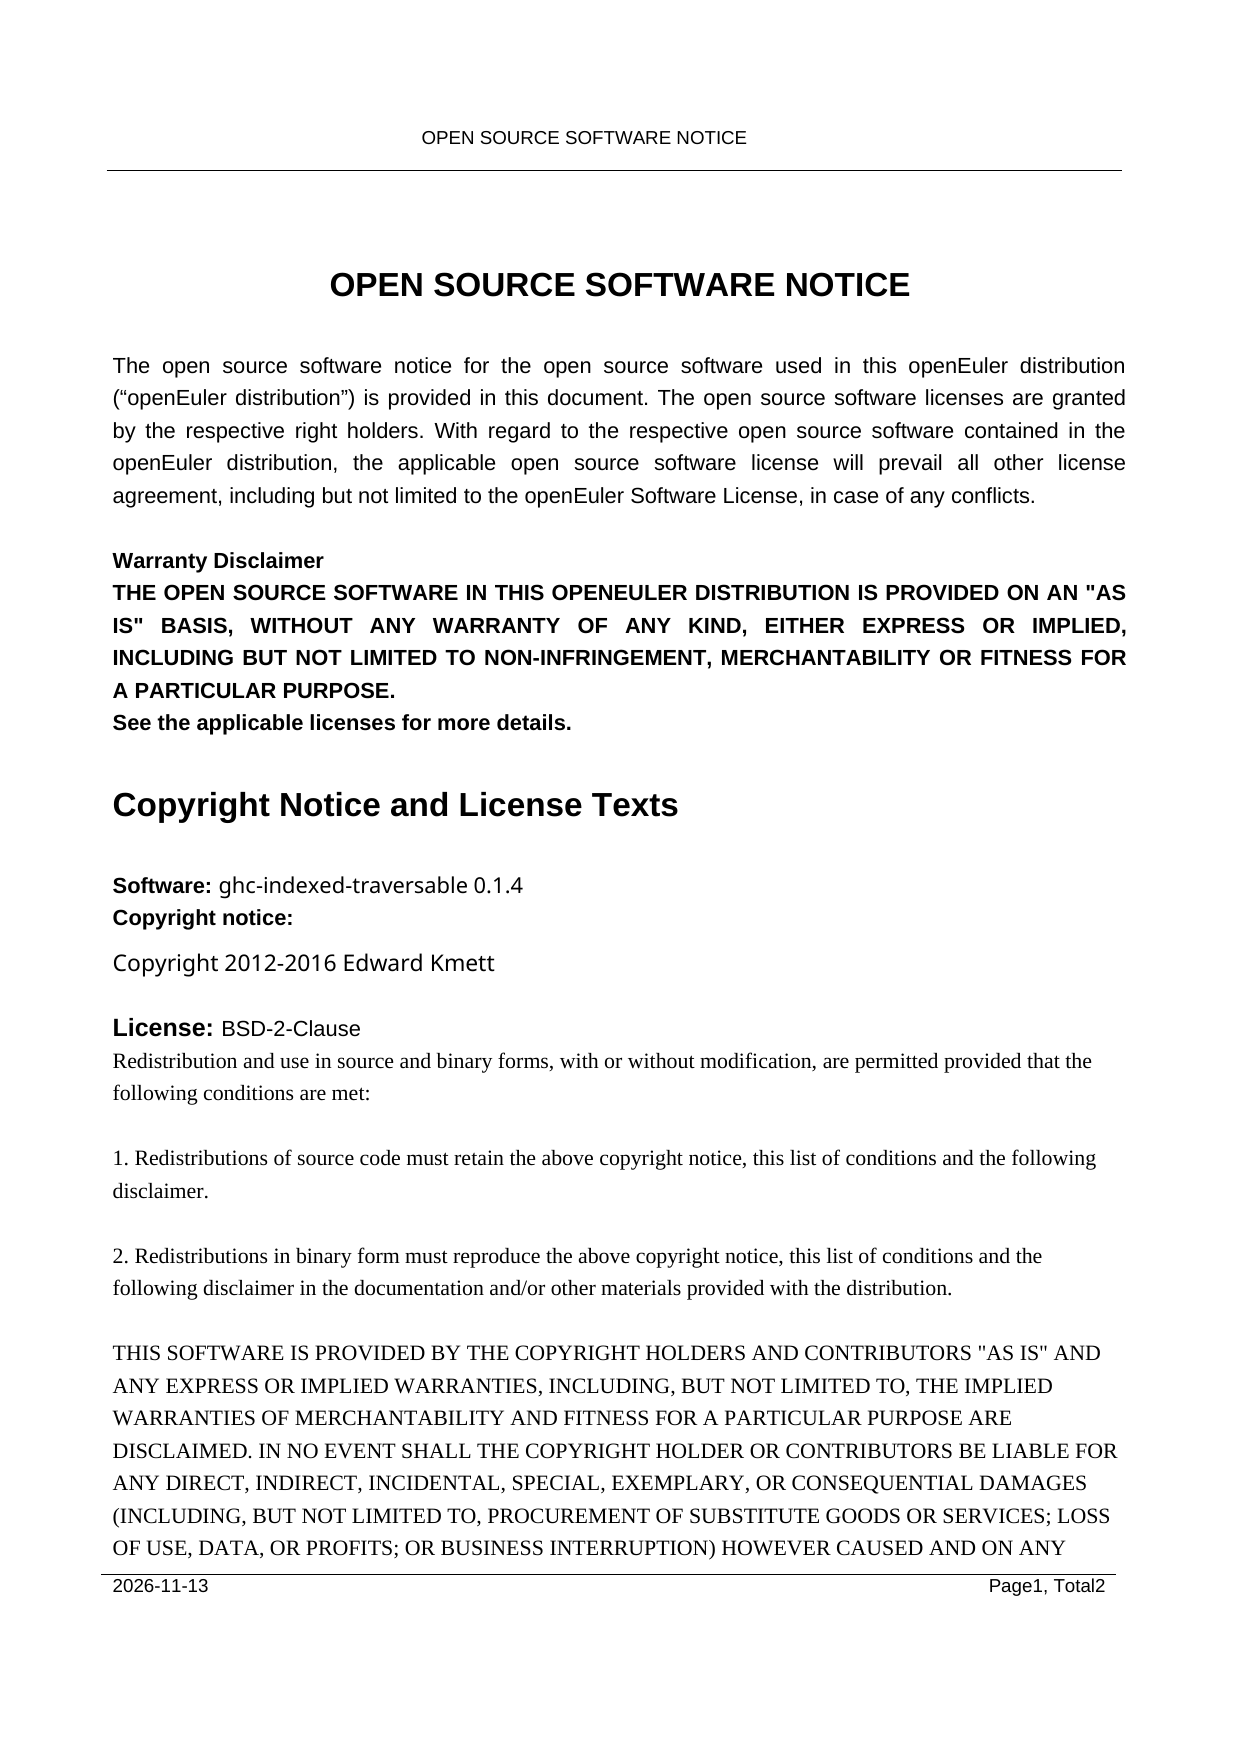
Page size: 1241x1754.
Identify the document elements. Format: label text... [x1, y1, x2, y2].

text License: BSD-2-Clause [112, 1012, 1128, 1044]
text THE OPEN SOURCE SOFTWARE IN THIS OPENEULER DISTRIBUTION IS PROVIDED ON AN "AS IS" BASIS, WITHOUT ANY WARRANTY OF ANY KIND, EITHER EXPRESS OR IMPLIED, INCLUDING BUT NOT LIMITED TO NON-INFRINGEMENT, MERCHANTABILITY OR FITNESS FOR A PARTICULAR PURPOSE. See the applicable licenses for more details. [112, 576, 1128, 739]
text The open source software notice for the open source software used in this openEuler distribution (“openEuler distribution”) is provided in this document. The open source software licenses are granted by the respective right holders. With regard to the respective open source software contained in the openEuler distribution, the applicable open source software license will prevail all other license agreement, including but not limited to the openEuler Software License, in case of any conflicts. [112, 349, 1128, 511]
title Software: ghc-indexed-traversable 0.1.4 [112, 869, 1128, 901]
text Copyright 2012-2016 Edward Kmett [112, 947, 1128, 1012]
text Copyright Notice and License Texts [112, 771, 1128, 836]
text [112, 1044, 1128, 1564]
text OPEN SOURCE SOFTWARE NOTICE [112, 251, 1128, 316]
text Warranty Disclaimer [112, 544, 1128, 576]
text Copyright notice: [112, 901, 1128, 934]
